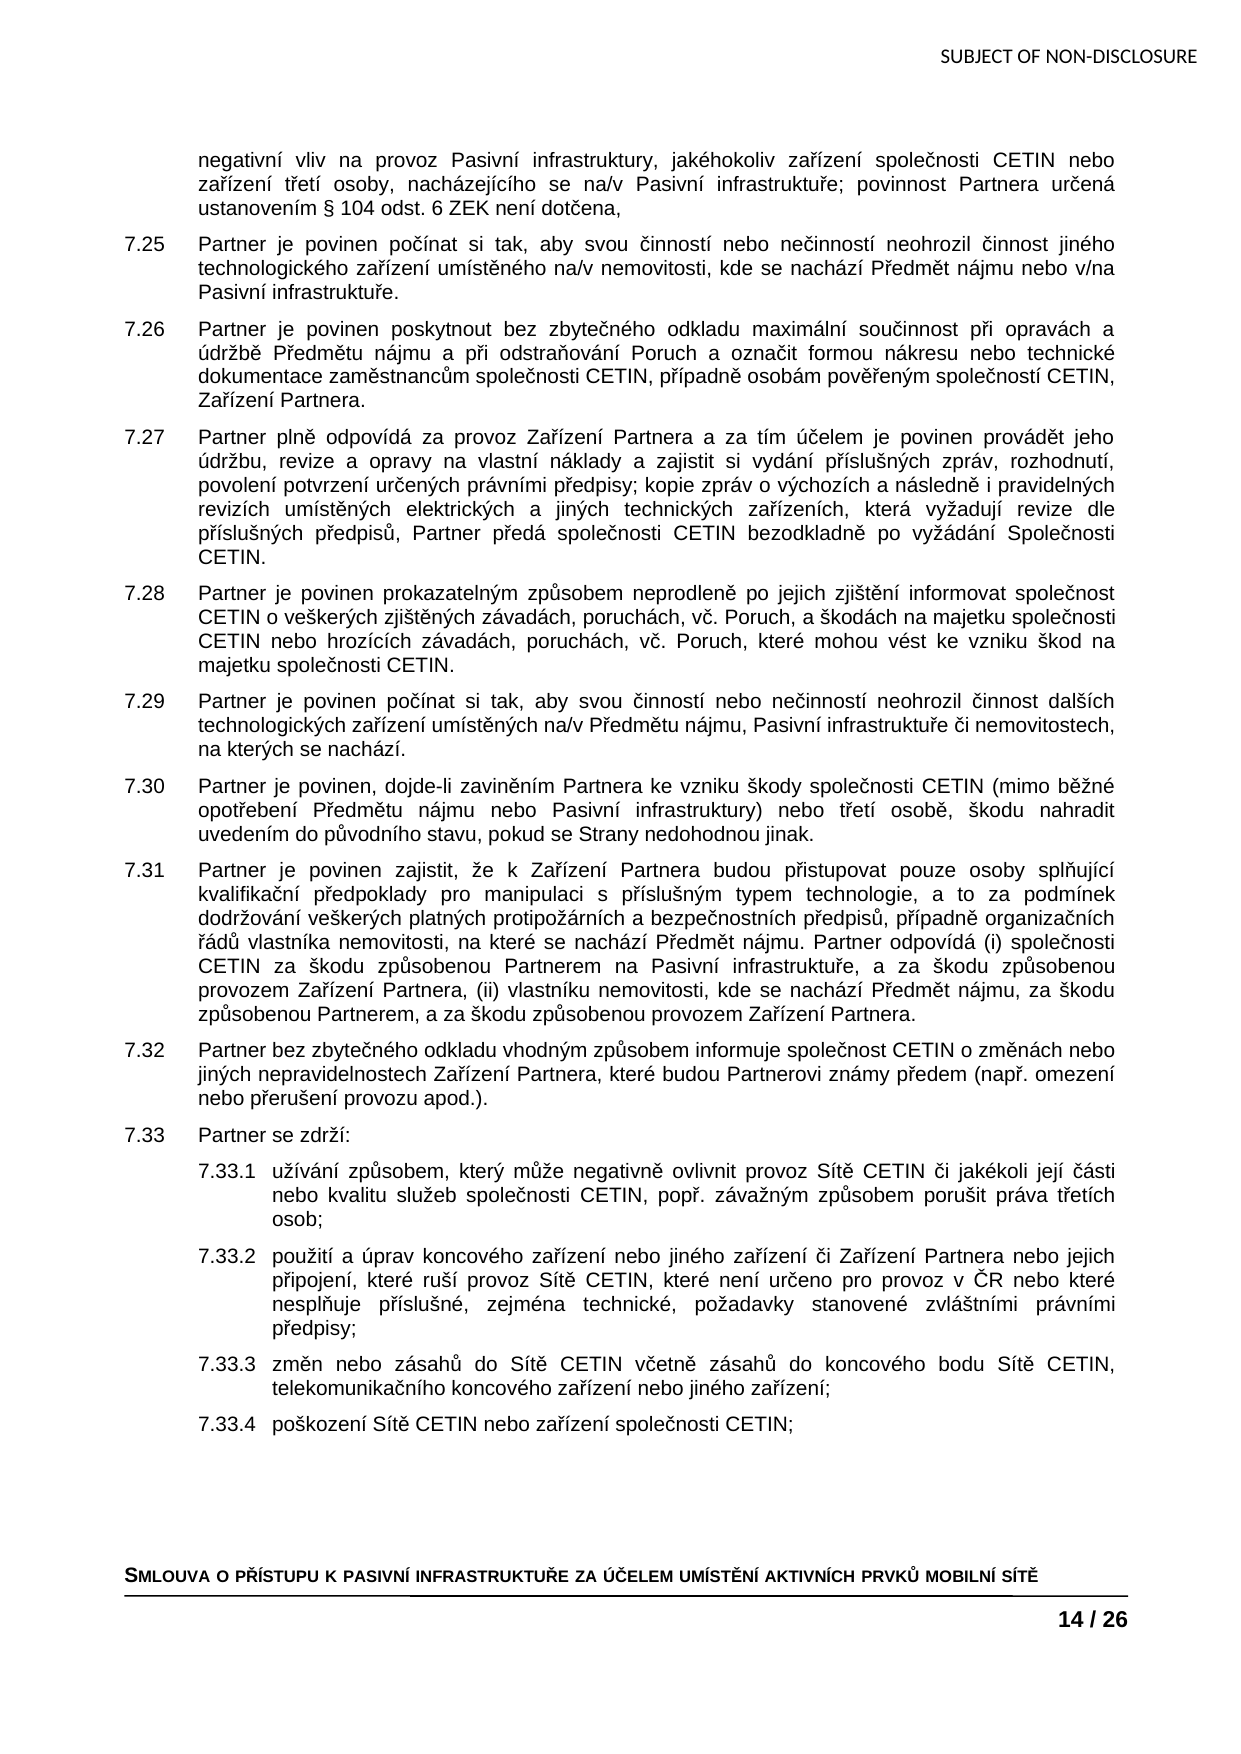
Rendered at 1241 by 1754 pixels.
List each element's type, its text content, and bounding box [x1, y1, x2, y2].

text Partner je povinen zajistit, že k Zařízení Partnera budou přistupovat pouze osoby splňující kvalifikační předpoklady pro manipulaci s příslušným typem technologie, a to za podmínek dodržování veškerých platných protipožárních a bezpečnostních předpisů, případně organizačních řádů vlastníka nemovitosti, na které se nachází Předmět nájmu. Partner odpovídá (i) společnosti CETIN za škodu způsobenou Partnerem na Pasivní infrastruktuře, a za škodu způsobenou provozem Zařízení Partnera, (ii) vlastníku nemovitosti, kde se nachází Předmět nájmu, za škodu způsobenou Partnerem, a za škodu způsobenou provozem Zařízení Partnera. [124, 858, 1116, 1026]
text Partner je povinen, dojde-li zaviněním Partnera ke vzniku škody společnosti CETIN (mimo běžné opotřebení Předmětu nájmu nebo Pasivní infrastruktury) nebo třetí osobě, škodu nahradit uvedením do původního stavu, pokud se Strany nedohodnou jinak. [124, 774, 1116, 846]
list poškození Sítě CETIN nebo zařízení společnosti CETIN; [198, 1412, 1116, 1436]
list změn nebo zásahů do Sítě CETIN včetně zásahů do koncového bodu Sítě CETIN, telekomunikačního koncového zařízení nebo jiného zařízení; [198, 1352, 1116, 1400]
list užívání způsobem, který může negativně ovlivnit provoz Sítě CETIN či jakékoli její části nebo kvalitu služeb společnosti CETIN, popř. závažným způsobem porušit práva třetích osob; [198, 1159, 1116, 1231]
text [124, 148, 1116, 219]
text Partner je povinen počínat si tak, aby svou činností nebo nečinností neohrozil činnost jiného technologického zařízení umístěného na/v nemovitosti, kde se nachází Předmět nájmu nebo v/na Pasivní infrastruktuře. [124, 232, 1116, 304]
text Partner bez zbytečného odkladu vhodným způsobem informuje společnost CETIN o změnách nebo jiných nepravidelnostech Zařízení Partnera, které budou Partnerovi známy předem (např. omezení nebo přerušení provozu apod.). [124, 1038, 1116, 1110]
text Partner se zdrží: [124, 1123, 1116, 1147]
list použití a úprav koncového zařízení nebo jiného zařízení či Zařízení Partnera nebo jejich připojení, které ruší provoz Sítě CETIN, které není určeno pro provoz v ČR nebo které nesplňuje příslušné, zejména technické, požadavky stanovené zvláštními právními předpisy; [198, 1243, 1116, 1339]
text Partner plně odpovídá za provoz Zařízení Partnera a za tím účelem je povinen provádět jeho údržbu, revize a opravy na vlastní náklady a zajistit si vydání příslušných zpráv, rozhodnutí, povolení potvrzení určených právními předpisy; kopie zpráv o výchozích a následně i pravidelných revizích umístěných elektrických a jiných technických zařízeních, která vyžadují revize dle příslušných předpisů, Partner předá společnosti CETIN bezodkladně po vyžádání Společnosti CETIN. [124, 425, 1116, 568]
text Partner je povinen poskytnout bez zbytečného odkladu maximální součinnost při opravách a údržbě Předmětu nájmu a při odstraňování Poruch a označit formou nákresu nebo technické dokumentace zaměstnancům společnosti CETIN, případně osobám pověřeným společností CETIN, Zařízení Partnera. [124, 316, 1116, 412]
text Partner je povinen počínat si tak, aby svou činností nebo nečinností neohrozil činnost dalších technologických zařízení umístěných na/v Předmětu nájmu, Pasivní infrastruktuře či nemovitostech, na kterých se nachází. [124, 689, 1116, 761]
text Partner je povinen prokazatelným způsobem neprodleně po jejich zjištění informovat společnost CETIN o veškerých zjištěných závadách, poruchách, vč. Poruch, a škodách na majetku společnosti CETIN nebo hrozících závadách, poruchách, vč. Poruch, které mohou vést ke vzniku škod na majetku společnosti CETIN. [124, 581, 1116, 677]
